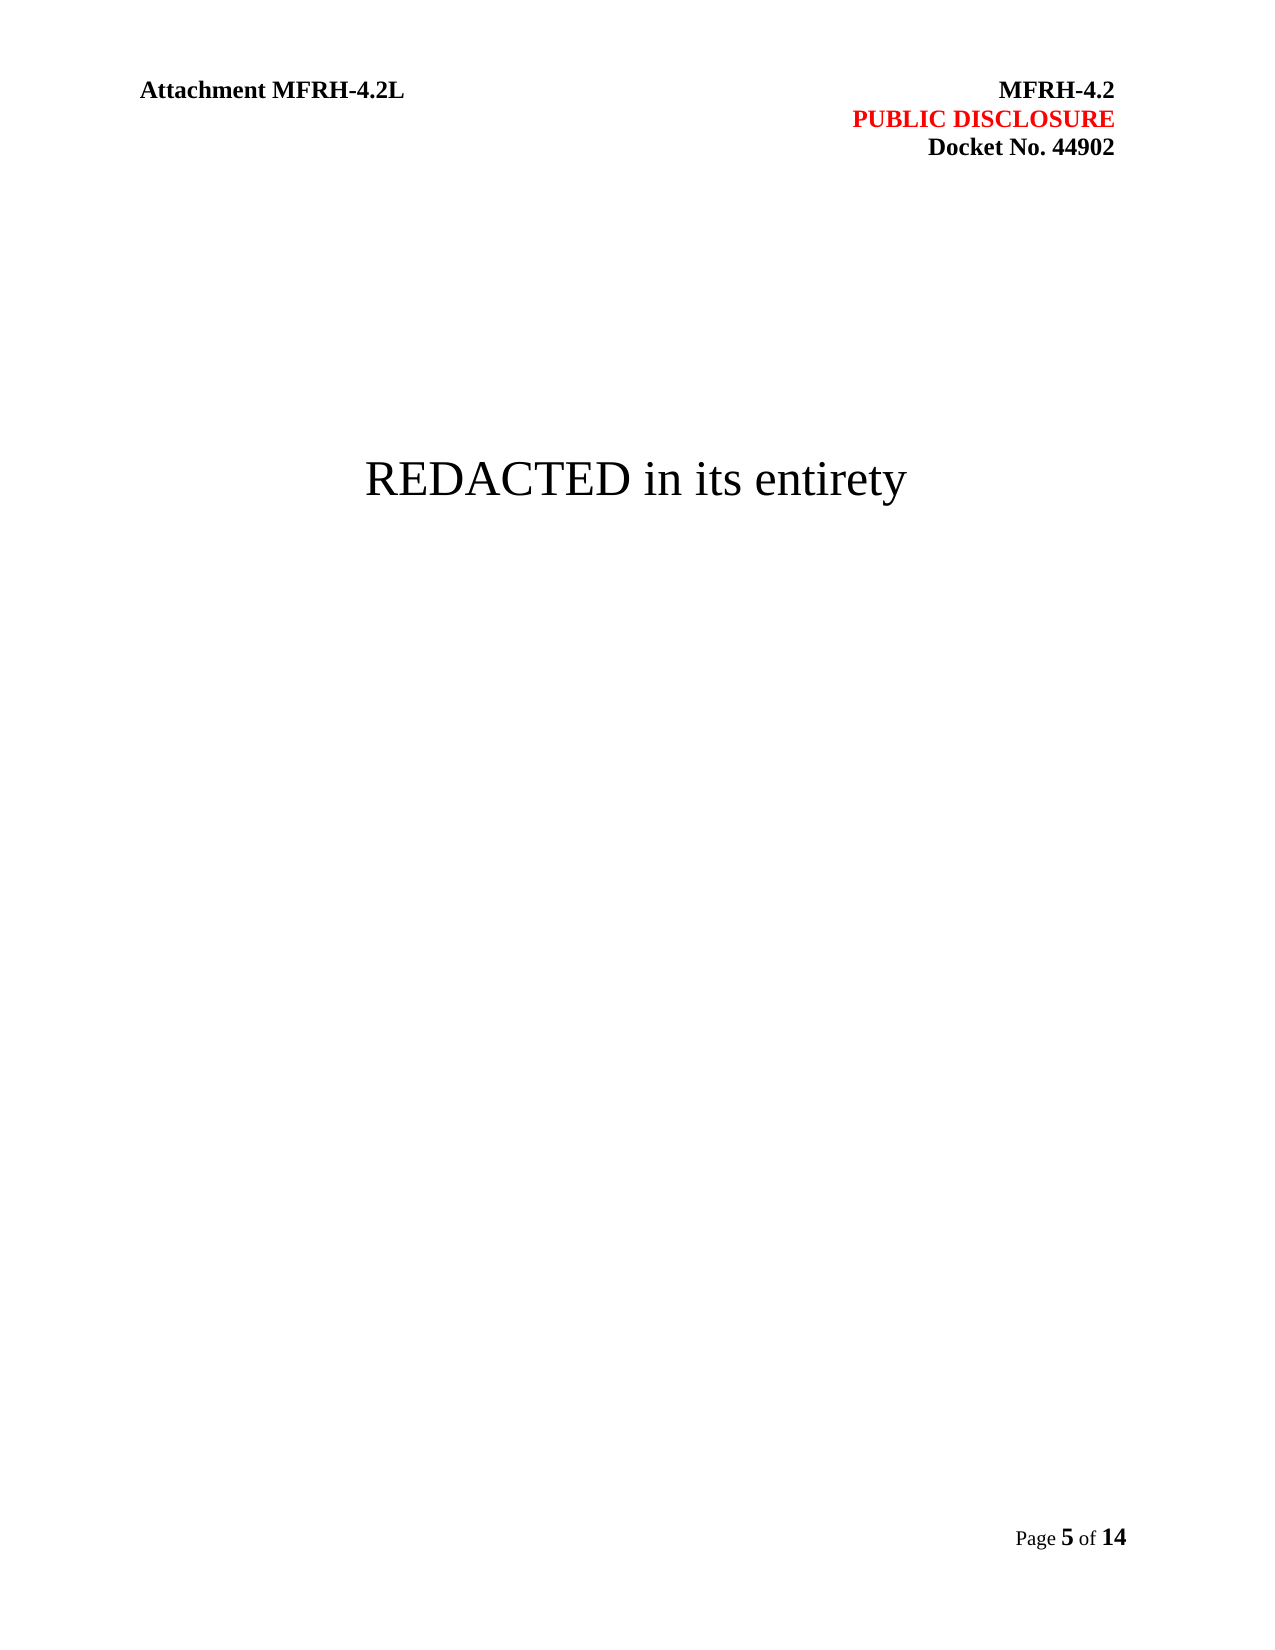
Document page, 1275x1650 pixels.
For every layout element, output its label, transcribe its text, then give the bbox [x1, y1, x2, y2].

text REDACTED in its entirety [289, 449, 1137, 506]
